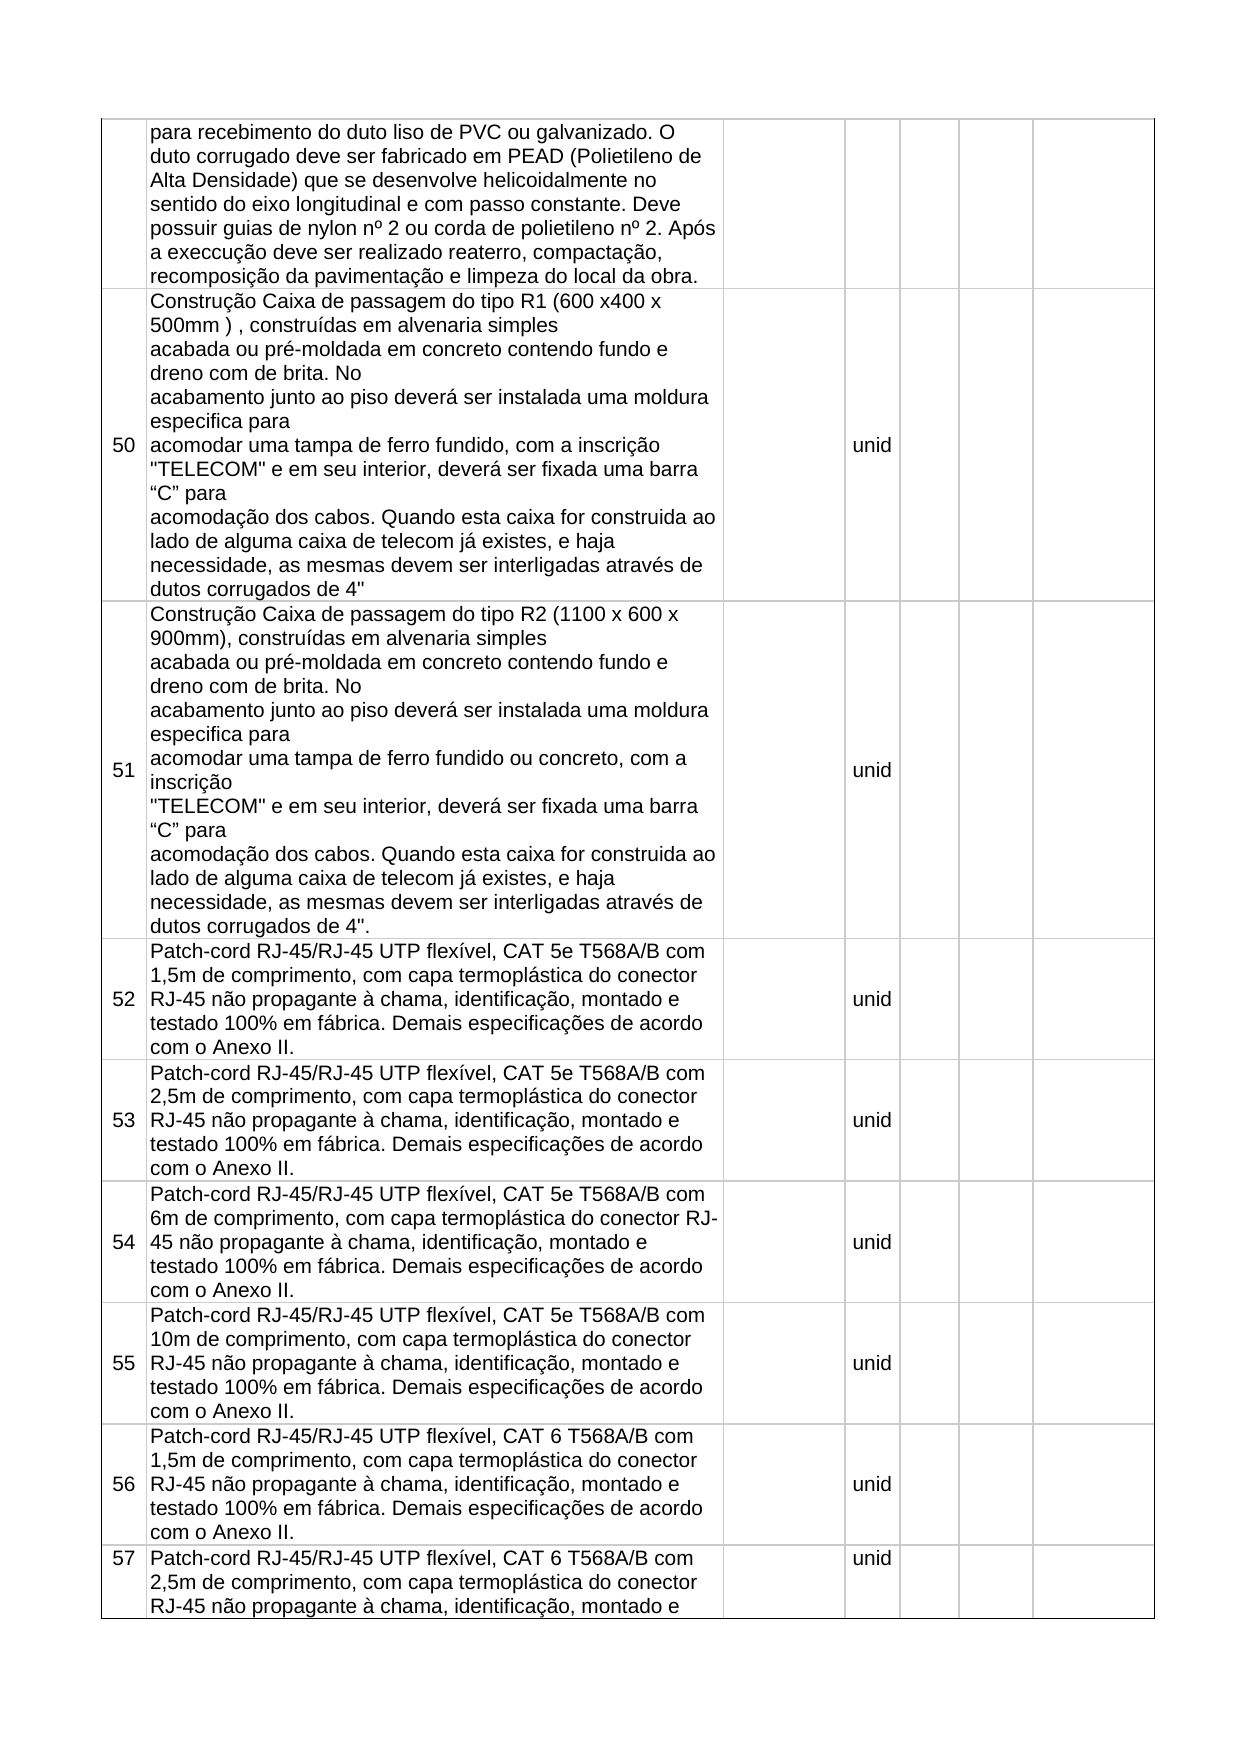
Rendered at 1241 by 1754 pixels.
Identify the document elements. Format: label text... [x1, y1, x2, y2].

table_cell [724, 1182, 844, 1301]
table_cell [1034, 602, 1154, 937]
table_cell 50 [102, 289, 146, 600]
table_cell Patch-cord RJ-45/RJ-45 UTP flexível, CAT 5e T568A/B com 2,5m de comprimento, com capa termoplástica do conector RJ-45 não propagante à chama, identificação, montado e testado 100% em fábrica. Demais especificações de acordo com o Anexo II. [147, 1060, 723, 1180]
table_cell [724, 1546, 844, 1618]
table_cell [901, 120, 958, 287]
table_cell [960, 289, 1032, 600]
table_cell unid [846, 1425, 899, 1544]
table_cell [846, 120, 899, 287]
table_cell 49 [102, 120, 146, 287]
table_cell unid [846, 1182, 899, 1301]
table_cell Patch-cord RJ-45/RJ-45 UTP flexível, CAT 5e T568A/B com 1,5m de comprimento, com capa termoplástica do conector RJ-45 não propagante à chama, identificação, montado e testado 100% em fábrica. Demais especificações de acordo com o Anexo II. [147, 939, 723, 1059]
table_cell [1034, 289, 1154, 600]
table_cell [724, 120, 844, 287]
table_cell [960, 1546, 1032, 1618]
table_cell [901, 939, 958, 1059]
table_cell [960, 1182, 1032, 1301]
table_cell unid [846, 1060, 899, 1180]
table_cell [960, 939, 1032, 1059]
table_cell unid [846, 289, 899, 600]
table_cell 57 [102, 1546, 146, 1618]
table_cell [901, 1425, 958, 1544]
table_cell Construção Caixa de passagem do tipo R1 (600 x400 x 500mm ) , construídas em alvenaria simples acabada ou pré-moldada em concreto contendo fundo e dreno com de brita. No acabamento junto ao piso deverá ser instalada uma moldura especifica para acomodar uma tampa de ferro fundido, com a inscrição "TELECOM" e em seu interior, deverá ser fixada uma barra “C” para acomodação dos cabos. Quando esta caixa for construida ao lado de alguma caixa de telecom já existes, e haja necessidade, as mesmas devem ser interligadas através de dutos corrugados de 4" [147, 289, 723, 600]
table_cell 55 [102, 1303, 146, 1423]
table_cell [901, 1060, 958, 1180]
table_cell 54 [102, 1182, 146, 1301]
table_cell unid [846, 1546, 899, 1618]
table_cell [901, 1303, 958, 1423]
table_cell [960, 1060, 1032, 1180]
table_cell [1034, 1182, 1154, 1301]
table_cell [1034, 1060, 1154, 1180]
table_cell [724, 602, 844, 937]
table_cell [724, 1425, 844, 1544]
table_cell [1034, 1425, 1154, 1544]
table_cell [1034, 1303, 1154, 1423]
table_cell 51 [102, 602, 146, 937]
table_cell [1034, 120, 1154, 287]
table_cell [960, 1425, 1032, 1544]
table_cell [901, 1182, 958, 1301]
table_cell [1034, 1546, 1154, 1618]
table_cell [724, 1303, 844, 1423]
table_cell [147, 1546, 723, 1618]
table_cell [901, 1546, 958, 1618]
table_cell [1034, 939, 1154, 1059]
table_cell unid [846, 939, 899, 1059]
table_cell [960, 120, 1032, 287]
table_cell Construção Caixa de passagem do tipo R2 (1100 x 600 x 900mm), construídas em alvenaria simples acabada ou pré-moldada em concreto contendo fundo e dreno com de brita. No acabamento junto ao piso deverá ser instalada uma moldura especifica para acomodar uma tampa de ferro fundido ou concreto, com a inscrição "TELECOM" e em seu interior, deverá ser fixada uma barra “C” para acomodação dos cabos. Quando esta caixa for construida ao lado de alguma caixa de telecom já existes, e haja necessidade, as mesmas devem ser interligadas através de dutos corrugados de 4". [147, 602, 723, 937]
table_cell [724, 1060, 844, 1180]
table_cell Patch-cord RJ-45/RJ-45 UTP flexível, CAT 5e T568A/B com 10m de comprimento, com capa termoplástica do conector RJ-45 não propagante à chama, identificação, montado e testado 100% em fábrica. Demais especificações de acordo com o Anexo II. [147, 1303, 723, 1423]
table_cell [724, 939, 844, 1059]
table_cell [901, 602, 958, 937]
table_cell [960, 1303, 1032, 1423]
table_cell Patch-cord RJ-45/RJ-45 UTP flexível, CAT 6 T568A/B com 1,5m de comprimento, com capa termoplástica do conector RJ-45 não propagante à chama, identificação, montado e testado 100% em fábrica. Demais especificações de acordo com o Anexo II. [147, 1425, 723, 1544]
table_cell 52 [102, 939, 146, 1059]
table_cell 56 [102, 1425, 146, 1544]
table_cell unid [846, 602, 899, 937]
table_cell [901, 289, 958, 600]
table_cell 53 [102, 1060, 146, 1180]
table_cell unid [846, 1303, 899, 1423]
table_cell [724, 289, 844, 600]
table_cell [147, 120, 723, 287]
table_cell [960, 602, 1032, 937]
table_cell Patch-cord RJ-45/RJ-45 UTP flexível, CAT 5e T568A/B com 6m de comprimento, com capa termoplástica do conector RJ-45 não propagante à chama, identificação, montado e testado 100% em fábrica. Demais especificações de acordo com o Anexo II. [147, 1182, 723, 1301]
